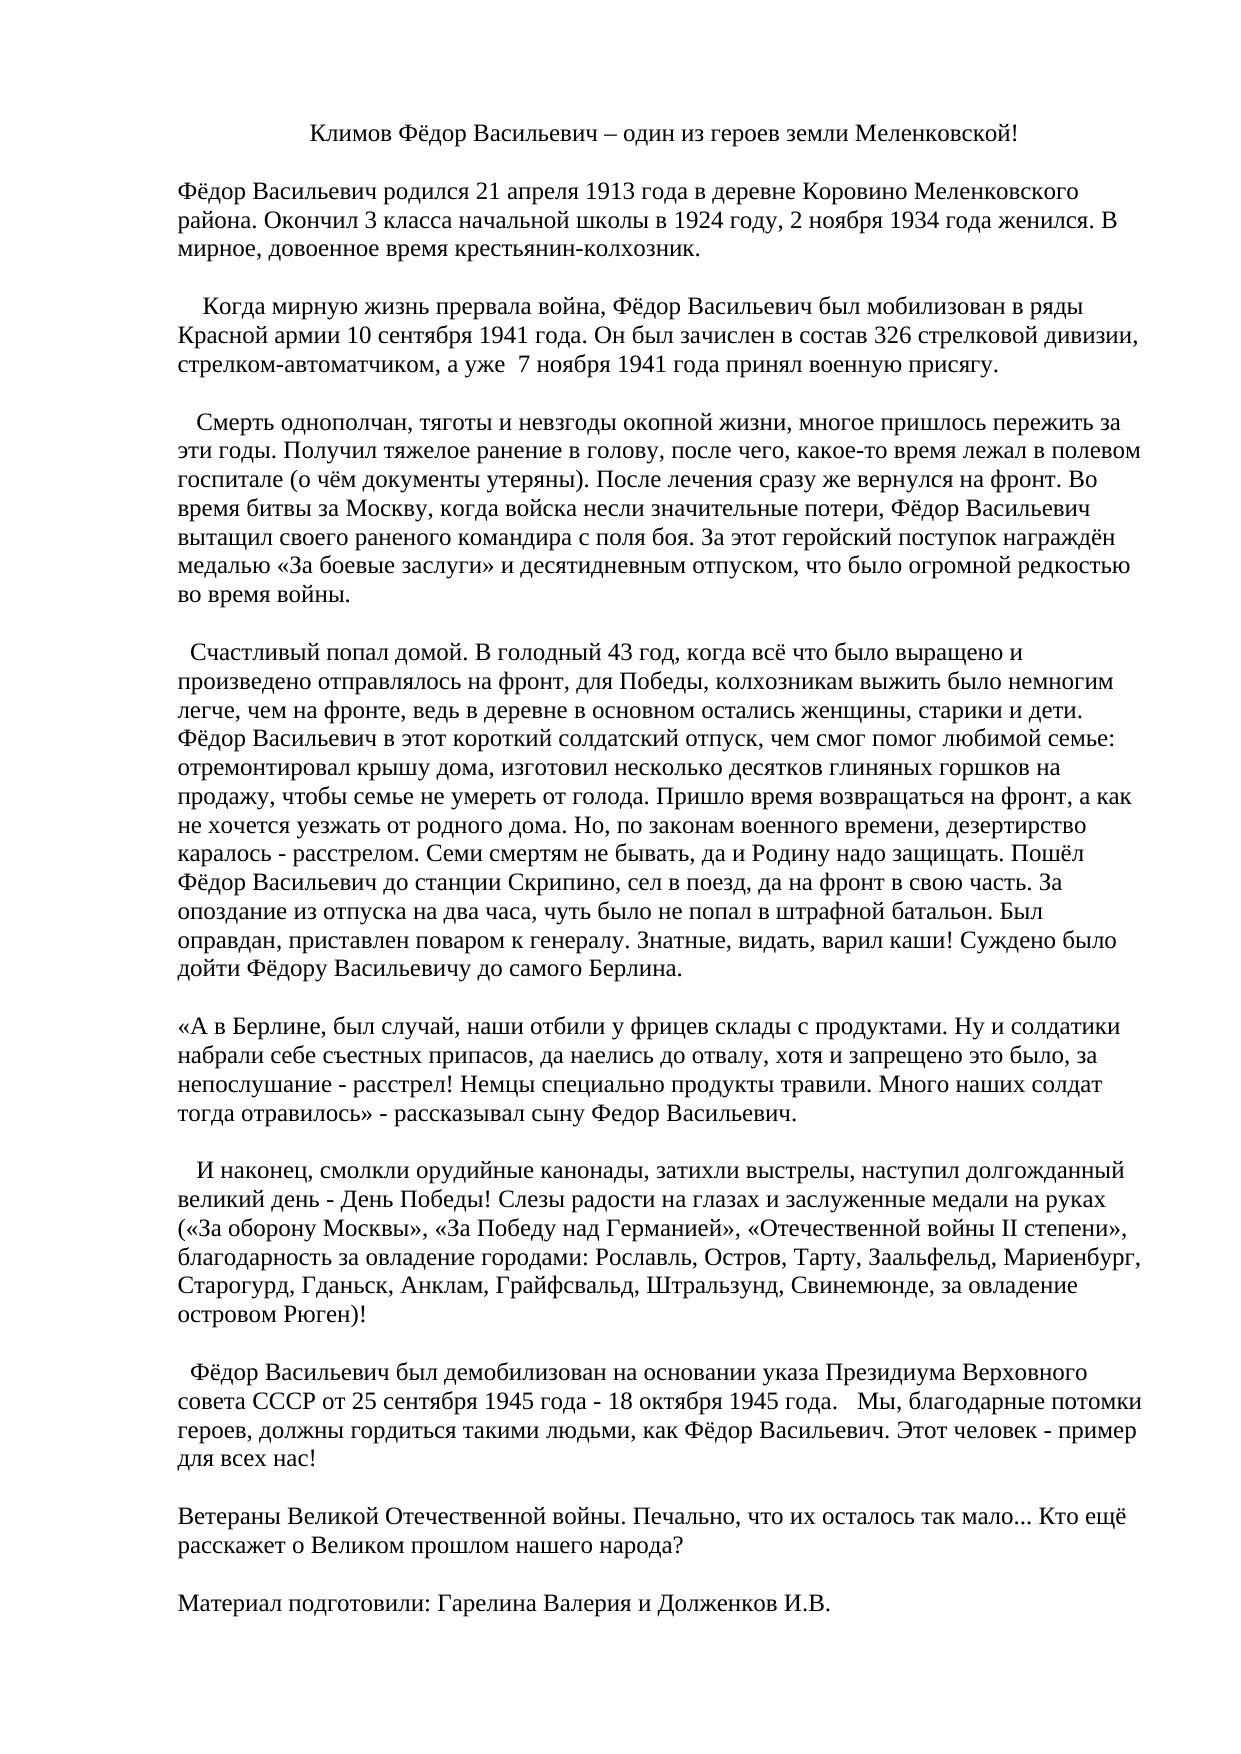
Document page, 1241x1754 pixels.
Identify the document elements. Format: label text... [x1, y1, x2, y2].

text И наконец, смолкли орудийные канонады, затихли выстрелы, наступил долгожданный великий день - День Победы! Слезы радости на глазах и заслуженные медали на руках («За оборону Москвы», «За Победу над Германией», «Отечественной войны II степени», благодарность за овладение городами: Рославль, Остров, Тарту, Заальфельд, Мариенбург, Старогурд, Гданьск, Анклам, Грайфсвальд, Штральзунд, Свинемюнде, за овладение островом Рюген)! [177, 1156, 1152, 1328]
text Фёдор Васильевич родился 21 апреля 1913 года в деревне Коровино Меленковского района. Окончил 3 класса начальной школы в 1924 году, 2 ноября 1934 года женился. В мирное, довоенное время крестьянин-колхозник. [177, 176, 1152, 262]
text Когда мирную жизнь прервала война, Фёдор Васильевич был мобилизован в ряды Красной армии 10 сентября 1941 года. Он был зачислен в состав 326 стрелковой дивизии, стрелком-автоматчиком, а уже 7 ноября 1941 года принял военную присягу. [177, 291, 1152, 378]
text Счастливый попал домой. В голодный 43 год, когда всё что было выращено и произведено отправлялось на фронт, для Победы, колхозникам выжить было немногим легче, чем на фронте, ведь в деревне в основном остались женщины, старики и дети. Фёдор Васильевич в этот короткий солдатский отпуск, чем смог помог любимой семье: отремонтировал крышу дома, изготовил несколько десятков глиняных горшков на продажу, чтобы семье не умереть от голода. Пришло время возвращаться на фронт, а как не хочется уезжать от родного дома. Но, по законам военного времени, дезертирство каралось - расстрелом. Семи смертям не бывать, да и Родину надо защищать. Пошёл Фёдор Васильевич до станции Скрипино, сел в поезд, да на фронт в свою часть. За опоздание из отпуска на два часа, чуть было не попал в штрафной батальон. Был оправдан, приставлен поваром к генералу. Знатные, видать, варил каши! Суждено было дойти Фёдору Васильевичу до самого Берлина. [177, 637, 1152, 982]
text Материал подготовили: Гарелина Валерия и Долженков И.В. [177, 1588, 1152, 1617]
text Смерть однополчан, тяготы и невзгоды окопной жизни, многое пришлось пережить за эти годы. Получил тяжелое ранение в голову, после чего, какое-то время лежал в полевом госпитале (о чём документы утеряны). После лечения сразу же вернулся на фронт. Во время битвы за Москву, когда войска несли значительные потери, Фёдор Васильевич вытащил своего раненого командира с поля боя. За этот геройский поступок награждён медалью «За боевые заслуги» и десятидневным отпуском, что было огромной редкостью во время войны. [177, 407, 1152, 608]
text Ветераны Великой Отечественной войны. Печально, что их осталось так мало... Кто ещё расскажет о Великом прошлом нашего народа? [177, 1501, 1152, 1559]
text «А в Берлине, был случай, наши отбили у фрицев склады с продуктами. Ну и солдатики набрали себе съестных припасов, да наелись до отвалу, хотя и запрещено это было, за непослушание - расстрел! Немцы специально продукты травили. Много наших солдат тогда отравилось» - рассказывал сыну Федор Васильевич. [177, 1011, 1152, 1126]
text Фёдор Васильевич был демобилизован на основании указа Президиума Верховного совета СССР от 25 сентября 1945 года - 18 октября 1945 года. Мы, благодарные потомки героев, должны гордиться такими людьми, как Фёдор Васильевич. Этот человек - пример для всех нас! [177, 1357, 1152, 1472]
text Климов Фёдор Васильевич – один из героев земли Меленковской! [177, 118, 1152, 147]
